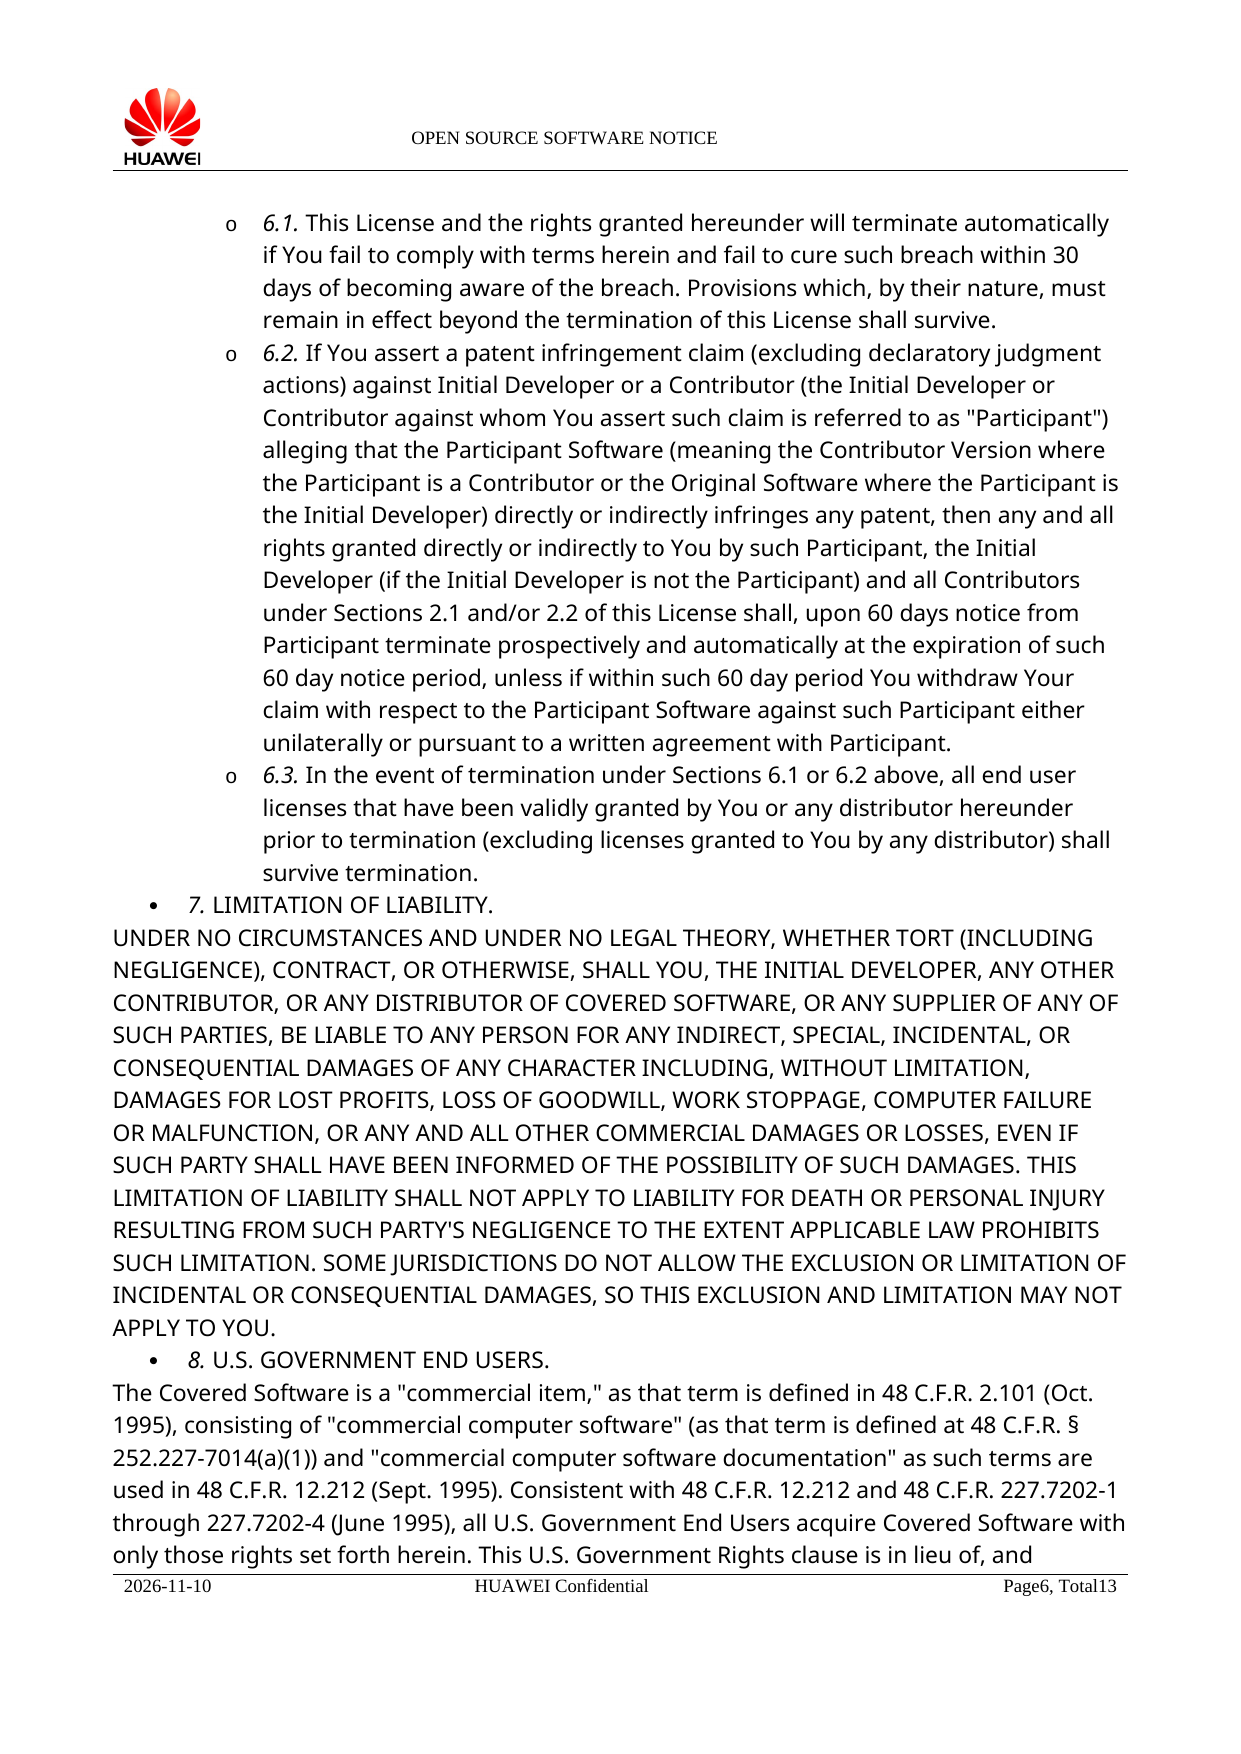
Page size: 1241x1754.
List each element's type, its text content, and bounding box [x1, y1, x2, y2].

list 7. LIMITATION OF LIABILITY. [150, 889, 1128, 921]
text UNDER NO CIRCUMSTANCES AND UNDER NO LEGAL THEORY, WHETHER TORT (INCLUDING NEGLIGENCE), CONTRACT, OR OTHERWISE, SHALL YOU, THE INITIAL DEVELOPER, ANY OTHER CONTRIBUTOR, OR ANY DISTRIBUTOR OF COVERED SOFTWARE, OR ANY SUPPLIER OF ANY OF SUCH PARTIES, BE LIABLE TO ANY PERSON FOR ANY INDIRECT, SPECIAL, INCIDENTAL, OR CONSEQUENTIAL DAMAGES OF ANY CHARACTER INCLUDING, WITHOUT LIMITATION, DAMAGES FOR LOST PROFITS, LOSS OF GOODWILL, WORK STOPPAGE, COMPUTER FAILURE OR MALFUNCTION, OR ANY AND ALL OTHER COMMERCIAL DAMAGES OR LOSSES, EVEN IF SUCH PARTY SHALL HAVE BEEN INFORMED OF THE POSSIBILITY OF SUCH DAMAGES. THIS LIMITATION OF LIABILITY SHALL NOT APPLY TO LIABILITY FOR DEATH OR PERSONAL INJURY RESULTING FROM SUCH PARTY'S NEGLIGENCE TO THE EXTENT APPLICABLE LAW PROHIBITS SUCH LIMITATION. SOME JURISDICTIONS DO NOT ALLOW THE EXCLUSION OR LIMITATION OF INCIDENTAL OR CONSEQUENTIAL DAMAGES, SO THIS EXCLUSION AND LIMITATION MAY NOT APPLY TO YOU. [112, 921, 1128, 1344]
list 8. U.S. GOVERNMENT END USERS. [150, 1344, 1128, 1376]
picture [124, 88, 201, 165]
list 6.1. This License and the rights granted hereunder will terminate automatically if You fail to comply with terms herein and fail to cure such breach within 30 days of becoming aware of the breach. Provisions which, by their nature, must remain in effect beyond the termination of this License shall survive. [225, 206, 1128, 336]
list 6.2. If You assert a patent infringement claim (excluding declaratory judgment actions) against Initial Developer or a Contributor (the Initial Developer or Contributor against whom You assert such claim is referred to as "Participant") alleging that the Participant Software (meaning the Contributor Version where the Participant is a Contributor or the Original Software where the Participant is the Initial Developer) directly or indirectly infringes any patent, then any and all rights granted directly or indirectly to You by such Participant, the Initial Developer (if the Initial Developer is not the Participant) and all Contributors under Sections 2.1 and/or 2.2 of this License shall, upon 60 days notice from Participant terminate prospectively and automatically at the expiration of such 60 day notice period, unless if within such 60 day period You withdraw Your claim with respect to the Participant Software against such Participant either unilaterally or pursuant to a written agreement with Participant. [225, 336, 1128, 759]
list 6.3. In the event of termination under Sections 6.1 or 6.2 above, all end user licenses that have been validly granted by You or any distributor hereunder prior to termination (excluding licenses granted to You by any distributor) shall survive termination. [225, 759, 1128, 889]
